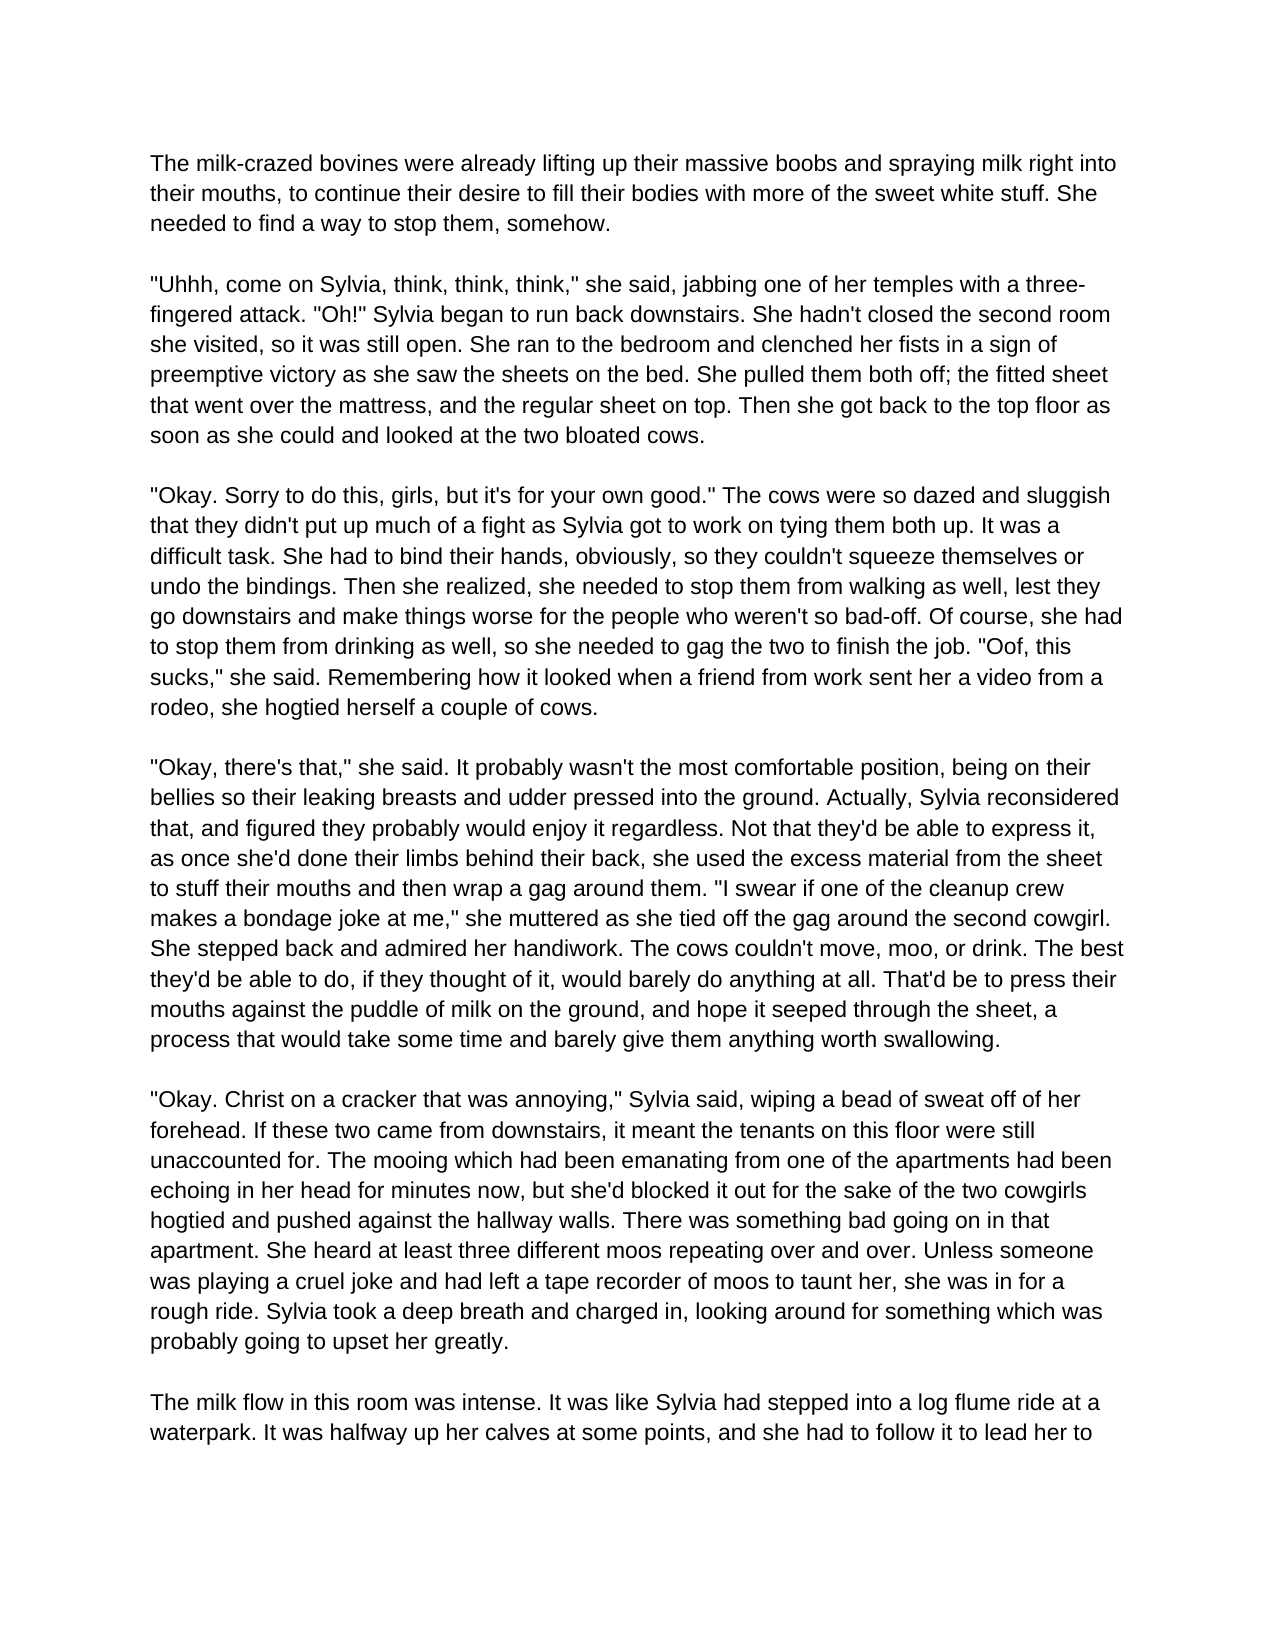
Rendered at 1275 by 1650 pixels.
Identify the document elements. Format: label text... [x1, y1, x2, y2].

text The milk-crazed bovines were already lifting up their massive boobs and spraying milk right into their mouths, to continue their desire to fill their bodies with more of the sweet white stuff. She needed to find a way to stop them, somehow. [150, 150, 1125, 237]
text "Okay. Christ on a cracker that was annoying," Sylvia said, wiping a bead of sweat off of her forehead. If these two came from downstairs, it meant the tenants on this floor were still unaccounted for. The mooing which had been emanating from one of the apartments had been echoing in her head for minutes now, but she'd blocked it out for the sake of the two cowgirls hogtied and pushed against the hallway walls. There was something bad going on in that apartment. She heard at least three different moos repeating over and over. Unless someone was playing a cruel joke and had left a tape recorder of moos to taunt her, she was in for a rough ride. Sylvia took a deep breath and charged in, looking around for something which was probably going to upset her greatly. [150, 1086, 1125, 1354]
text "Okay. Sorry to do this, girls, but it's for your own good." The cows were so dazed and sluggish that they didn't put up much of a fight as Sylvia got to work on tying them both up. It was a difficult task. She had to bind their hands, obviously, so they couldn't squeeze themselves or undo the bindings. Then she realized, she needed to stop them from walking as well, lest they go downstairs and make things worse for the people who weren't so bad-off. Of course, she had to stop them from drinking as well, so she needed to gag the two to finish the job. "Oof, this sucks," she said. Remembering how it looked when a friend from work sent her a video from a rodeo, she hogtied herself a couple of cows. [150, 482, 1125, 720]
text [150, 1388, 1125, 1445]
text "Uhhh, come on Sylvia, think, think, think," she said, jabbing one of her temples with a three-fingered attack. "Oh!" Sylvia began to run back downstairs. She hadn't closed the second room she visited, so it was still open. She ran to the bedroom and clenched her fists in a sign of preemptive victory as she saw the sheets on the bed. She pulled them both off; the fitted sheet that went over the mattress, and the regular sheet on top. Then she got back to the top floor as soon as she could and looked at the two bloated cows. [150, 271, 1125, 448]
text "Okay, there's that," she said. It probably wasn't the most comfortable position, being on their bellies so their leaking breasts and udder pressed into the ground. Actually, Sylvia reconsidered that, and figured they probably would enjoy it regardless. Not that they'd be able to express it, as once she'd done their limbs behind their back, she used the excess material from the sheet to stuff their mouths and then wrap a gag around them. "I swear if one of the cleanup crew makes a bondage joke at me," she muttered as she tied off the gag around the second cowgirl. She stepped back and admired her handiwork. The cows couldn't move, moo, or drink. The best they'd be able to do, if they thought of it, would barely do anything at all. That'd be to press their mouths against the puddle of milk on the ground, and hope it seeped through the sheet, a process that would take some time and barely give them anything worth swallowing. [150, 754, 1125, 1052]
